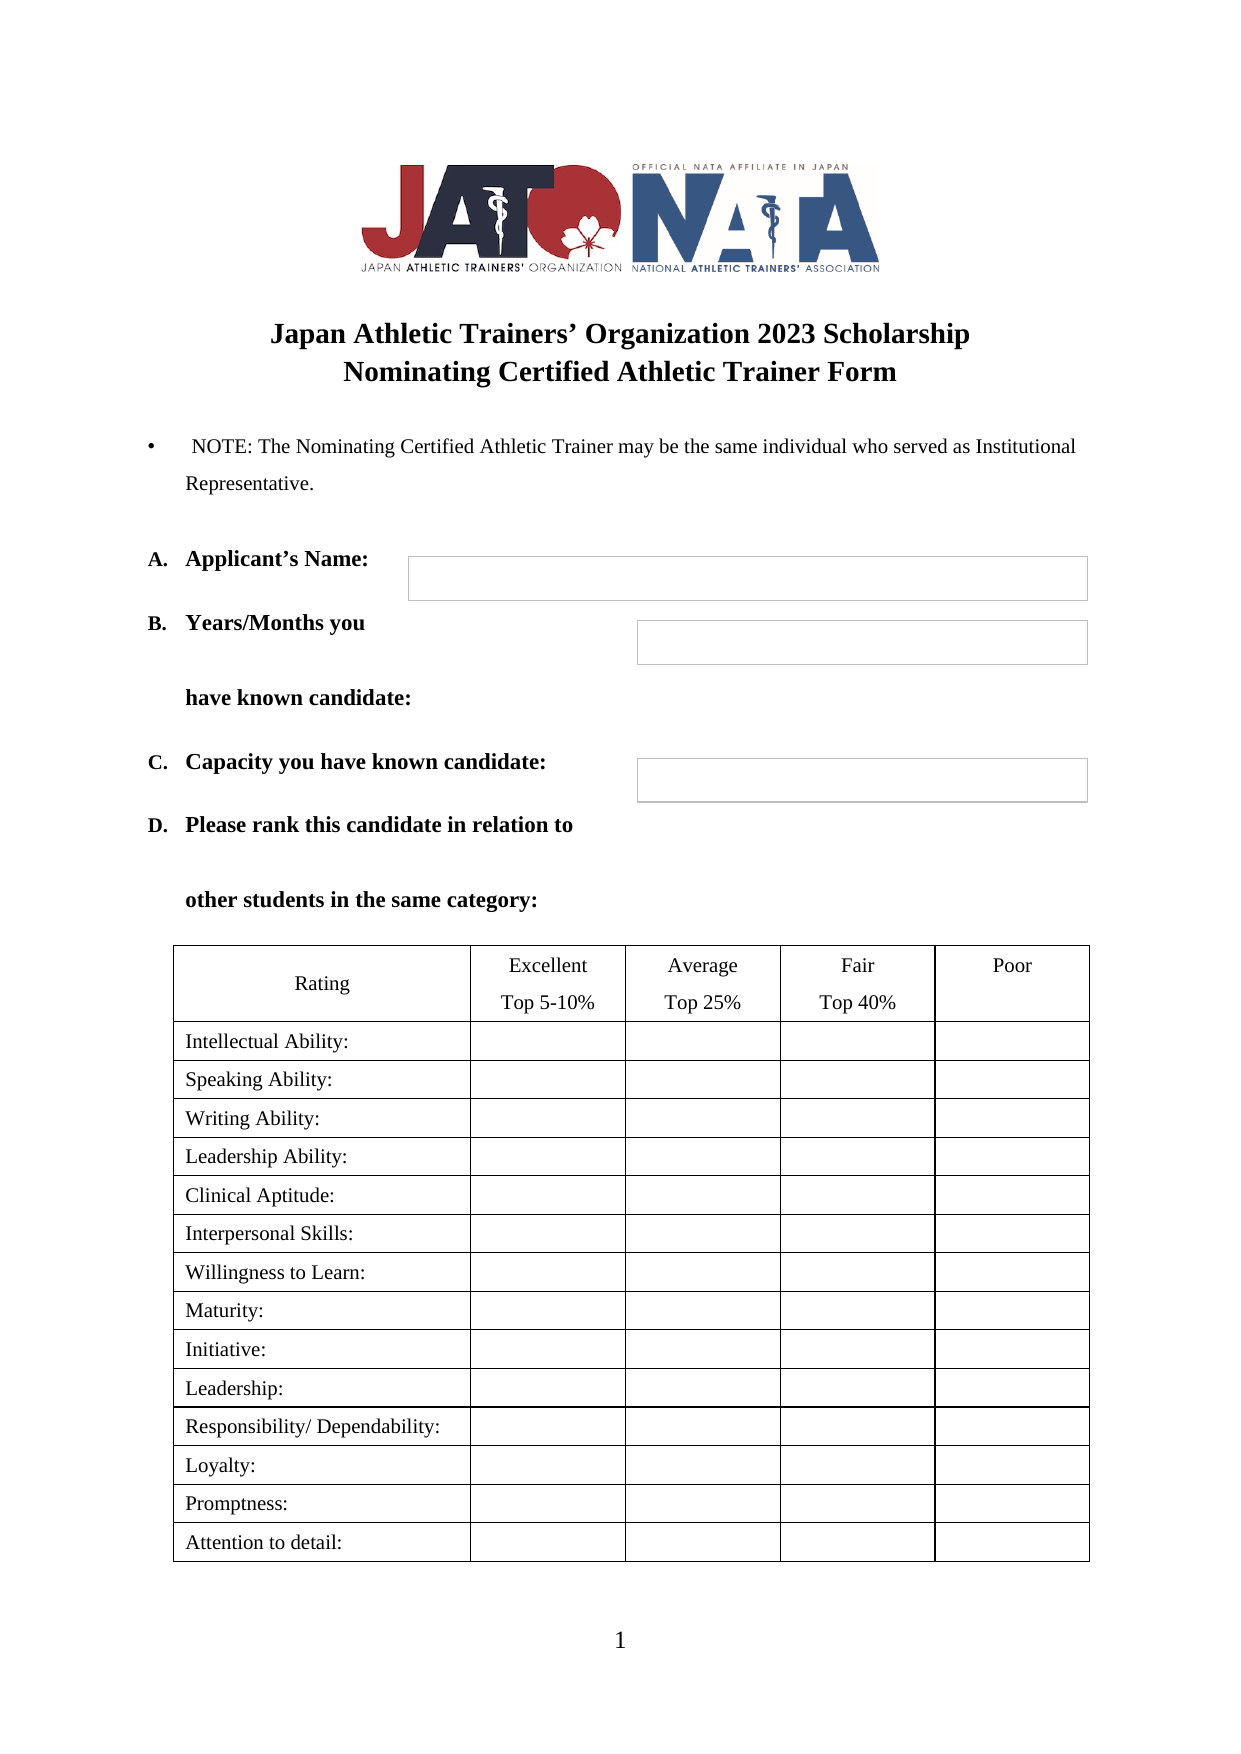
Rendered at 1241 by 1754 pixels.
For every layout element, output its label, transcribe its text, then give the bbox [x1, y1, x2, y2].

table_cell [471, 1408, 625, 1445]
list Please rank this candidate in relation to other students in the same category: [148, 806, 1092, 918]
table_cell [781, 1253, 934, 1291]
table_cell [781, 1099, 934, 1137]
table_cell [626, 1138, 780, 1175]
table_cell [471, 1253, 625, 1291]
table_cell [626, 1369, 780, 1406]
table_cell [781, 1330, 934, 1368]
text Japan Athletic Trainers’ Organization 2023 Scholarship [148, 314, 1092, 352]
table_cell [471, 1446, 625, 1483]
list NOTE: The Nominating Certified Athletic Trainer may be the same individual who served as Institutional [148, 427, 1092, 464]
table_cell [471, 1022, 625, 1059]
table_cell Speaking Ability: [174, 1061, 470, 1098]
table_cell [936, 1446, 1089, 1483]
table_cell [626, 1292, 780, 1329]
table_cell [626, 1408, 780, 1445]
table_cell [936, 1292, 1089, 1329]
table_cell Initiative: [174, 1330, 470, 1368]
table_cell [471, 1330, 625, 1368]
list Capacity you have known candidate: [148, 742, 1092, 780]
text Representative. [148, 464, 1092, 502]
table_cell [471, 1176, 625, 1214]
table_cell [781, 1485, 934, 1522]
table_cell [626, 1061, 780, 1098]
table_cell [471, 1061, 625, 1098]
table_cell [781, 1215, 934, 1252]
table_cell [781, 1446, 934, 1483]
table_cell [936, 1523, 1089, 1561]
table_cell Writing Ability: [174, 1099, 470, 1137]
table_cell [936, 1215, 1089, 1252]
table_cell [936, 1485, 1089, 1522]
table_cell [781, 1292, 934, 1329]
table_cell [781, 1523, 934, 1561]
table_cell [626, 1022, 780, 1059]
table_cell [626, 1215, 780, 1252]
list Applicant’s Name: [148, 539, 1092, 577]
table_cell Maturity: [174, 1292, 470, 1329]
table_header Fair Top 40% [781, 946, 934, 1021]
table_cell [626, 1485, 780, 1522]
table_cell [936, 1022, 1089, 1059]
table_cell [626, 1446, 780, 1483]
table_cell [781, 1176, 934, 1214]
table_cell [936, 1369, 1089, 1406]
table_cell [471, 1138, 625, 1175]
table_header Rating [174, 946, 470, 1021]
table_cell Loyalty: [174, 1446, 470, 1483]
table_cell Responsibility/ Dependability: [174, 1408, 470, 1445]
table_cell [936, 1330, 1089, 1368]
table_cell [626, 1099, 780, 1137]
table_cell Promptness: [174, 1485, 470, 1522]
table_cell [936, 1138, 1089, 1175]
table_cell [781, 1061, 934, 1098]
table_cell [471, 1099, 625, 1137]
table_header Poor [936, 946, 1089, 1021]
table_cell [936, 1176, 1089, 1214]
table_cell [471, 1523, 625, 1561]
table_cell [471, 1292, 625, 1329]
table_cell [781, 1022, 934, 1059]
table_cell [936, 1253, 1089, 1291]
table_cell [781, 1369, 934, 1406]
table_header Excellent Top 5-10% [471, 946, 625, 1021]
picture [361, 165, 621, 272]
table_cell [936, 1061, 1089, 1098]
table_cell [781, 1138, 934, 1175]
table_cell Attention to detail: [174, 1523, 470, 1561]
table_cell [936, 1099, 1089, 1137]
text Nominating Certified Athletic Trainer Form [148, 352, 1092, 389]
table_cell [936, 1408, 1089, 1445]
table_cell [471, 1215, 625, 1252]
table_cell Leadership Ability: [174, 1138, 470, 1175]
table_cell [471, 1485, 625, 1522]
table_cell [471, 1369, 625, 1406]
table_cell [626, 1523, 780, 1561]
table_cell Interpersonal Skills: [174, 1215, 470, 1252]
table_cell Clinical Aptitude: [174, 1176, 470, 1214]
picture [632, 164, 879, 272]
table_cell [781, 1408, 934, 1445]
table_cell [626, 1176, 780, 1214]
table_cell Intellectual Ability: [174, 1022, 470, 1059]
table_cell [626, 1330, 780, 1368]
table_header Average Top 25% [626, 946, 780, 1021]
list Years/Months you have known candidate: [148, 603, 1092, 716]
table_cell Willingness to Learn: [174, 1253, 470, 1291]
table_cell [626, 1253, 780, 1291]
table_cell Leadership: [174, 1369, 470, 1406]
